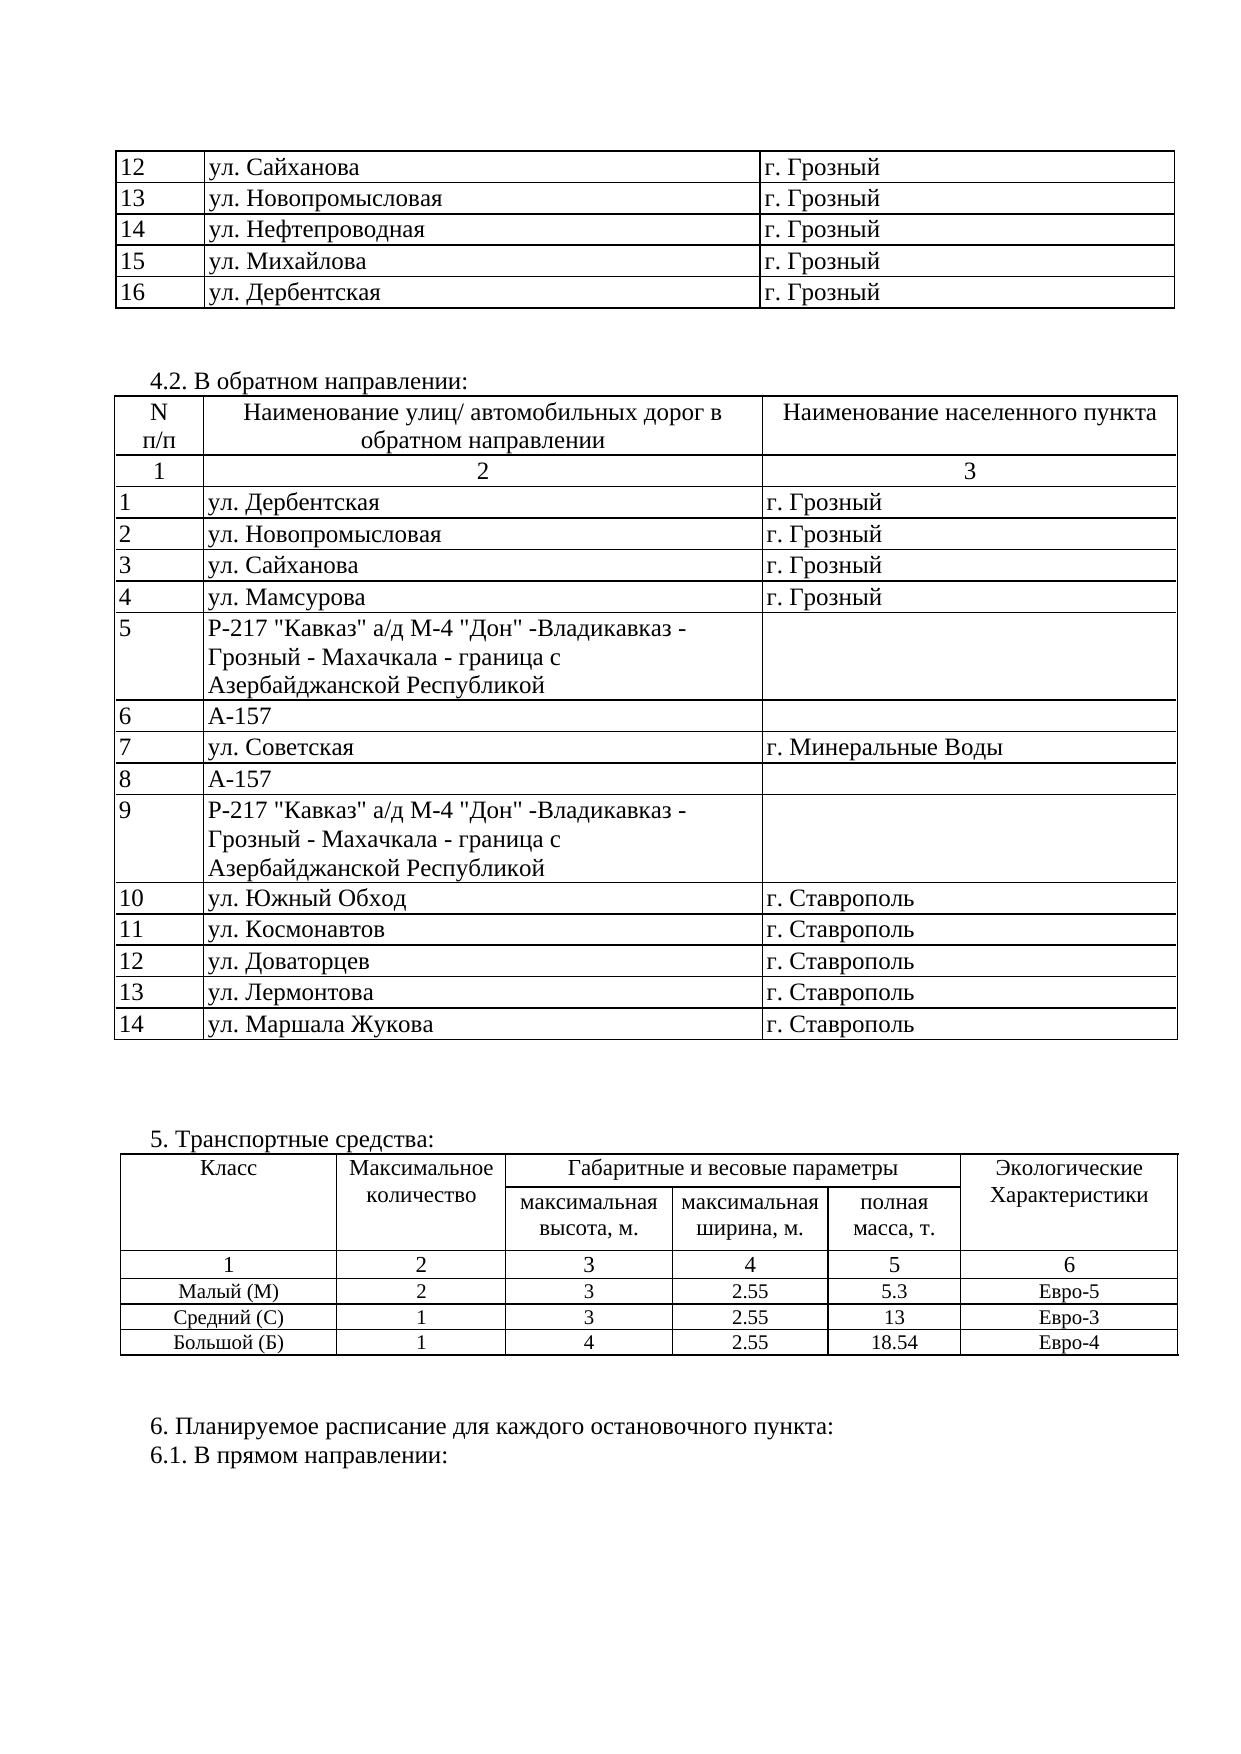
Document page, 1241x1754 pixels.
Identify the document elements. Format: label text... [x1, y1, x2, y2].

table_cell Р-217 "Кавказ" а/д М-4 "Дон" -Владикавказ - Грозный - Махачкала - граница с Азербайджанской Республикой [204, 613, 762, 699]
table_cell 16 [117, 277, 204, 307]
table_cell г. Ставрополь [763, 976, 1177, 1007]
table_cell максимальная высота, м. [506, 1188, 672, 1249]
table_cell Евро-5 [961, 1279, 1177, 1303]
table_cell ул. Мамсурова [204, 582, 762, 611]
table_cell г. Грозный [761, 277, 1174, 307]
table_cell Большой (Б) [121, 1330, 336, 1354]
table_cell 5.3 [829, 1279, 960, 1303]
table_cell г. Грозный [761, 215, 1174, 244]
table_cell 18.54 [829, 1330, 960, 1354]
table_cell 12 [117, 152, 204, 181]
table_cell [763, 699, 1177, 731]
table_cell ул. Сайханова [204, 550, 762, 580]
table_cell г. Грозный [763, 486, 1177, 517]
table_cell ул. Новопромысловая [205, 183, 759, 213]
table_cell ул. Михайлова [205, 246, 759, 276]
table_cell г. Минеральные Воды [763, 731, 1177, 762]
table_cell 2.55 [673, 1305, 827, 1329]
text 4.2. В обратном направлении: [150, 366, 1090, 395]
table_cell [763, 611, 1177, 699]
table_cell Евро-3 [961, 1305, 1177, 1329]
table_cell ул. Космонавтов [204, 915, 762, 944]
text 6. Планируемое расписание для каждого остановочного пункта: [150, 1411, 1090, 1440]
table_cell г. Грозный [763, 549, 1177, 580]
table_cell 14 [117, 215, 204, 244]
table_header Габаритные и весовые параметры [506, 1155, 960, 1186]
table_header Наименование населенного пункта [763, 397, 1177, 454]
table_cell 2 [337, 1251, 505, 1277]
table_cell 2.55 [673, 1330, 827, 1354]
text 6.1. В прямом направлении: [150, 1440, 1090, 1468]
table_header Класс [121, 1155, 336, 1249]
table_cell 9 [115, 795, 203, 881]
table_cell 5 [829, 1251, 960, 1277]
table_cell 11 [115, 914, 203, 944]
table_cell 13 [117, 183, 204, 213]
table_cell ул. Лермонтова [204, 977, 762, 1007]
table_cell Р-217 "Кавказ" а/д М-4 "Дон" -Владикавказ - Грозный - Махачкала - граница с Азербайджанской Республикой [204, 795, 762, 881]
table_cell ул. Сайханова [205, 152, 759, 181]
table_header Экологические Характеристики [961, 1155, 1177, 1249]
table_cell ул. Доваторцев [204, 946, 762, 976]
table_cell 4 [673, 1251, 827, 1277]
text 5. Транспортные средства: [150, 1124, 1090, 1153]
table_cell г. Грозный [763, 580, 1177, 611]
table_cell [763, 762, 1177, 794]
table_cell ул. Нефтепроводная [205, 215, 759, 244]
table_cell 1 [115, 455, 203, 486]
table_cell Малый (М) [121, 1279, 336, 1303]
table_cell г. Ставрополь [763, 944, 1177, 976]
table_header N п/п [115, 397, 203, 454]
table_cell г. Грозный [761, 246, 1174, 276]
table_cell 1 [337, 1305, 505, 1329]
table_cell ул. Советская [204, 732, 762, 762]
table_cell Евро-4 [961, 1330, 1177, 1354]
table_cell 5 [115, 613, 203, 699]
table_cell 6 [961, 1251, 1177, 1277]
table_cell 10 [115, 883, 203, 913]
table_cell 2 [337, 1279, 505, 1303]
table_cell 14 [115, 1008, 203, 1039]
table_cell 2.55 [673, 1279, 827, 1303]
table_cell Средний (С) [121, 1305, 336, 1329]
table_cell 3 [763, 454, 1177, 486]
table_cell г. Грозный [761, 152, 1174, 181]
table_header Наименование улиц/ автомобильных дорог в обратном направлении [204, 397, 762, 454]
table_cell ул. Дербентская [205, 277, 759, 307]
table_cell ул. Южный Обход [204, 883, 762, 913]
table_cell 2 [204, 456, 762, 486]
table_cell 4 [506, 1330, 672, 1354]
table_cell г. Ставрополь [763, 913, 1177, 944]
table_cell г. Ставрополь [763, 1007, 1177, 1039]
table_cell ул. Новопромысловая [204, 519, 762, 548]
table_cell А-157 [204, 764, 762, 794]
table_cell [763, 794, 1177, 881]
table_cell 1 [337, 1330, 505, 1354]
table_cell 2 [115, 518, 203, 548]
table_cell ул. Дербентская [204, 487, 762, 517]
table_cell 4 [115, 581, 203, 611]
table_cell 15 [117, 246, 204, 276]
table_cell 3 [506, 1305, 672, 1329]
table_cell 3 [506, 1251, 672, 1277]
table_cell 12 [115, 945, 203, 976]
table_cell 7 [115, 732, 203, 762]
table_cell 6 [115, 700, 203, 731]
table_cell г. Грозный [763, 517, 1177, 548]
table_cell А-157 [204, 701, 762, 731]
table_cell 1 [121, 1251, 336, 1277]
table_cell полная масса, т. [829, 1188, 960, 1249]
table_cell 1 [115, 487, 203, 517]
table_header Максимальное количество [337, 1155, 505, 1249]
table_cell максимальная ширина, м. [673, 1188, 827, 1249]
table_cell 13 [829, 1305, 960, 1329]
table_cell ул. Маршала Жукова [204, 1009, 762, 1039]
table_cell 8 [115, 763, 203, 794]
table_cell 3 [506, 1279, 672, 1303]
table_cell 3 [115, 550, 203, 580]
table_cell 13 [115, 977, 203, 1007]
table_cell г. Ставрополь [763, 881, 1177, 913]
table_cell г. Грозный [761, 183, 1174, 213]
